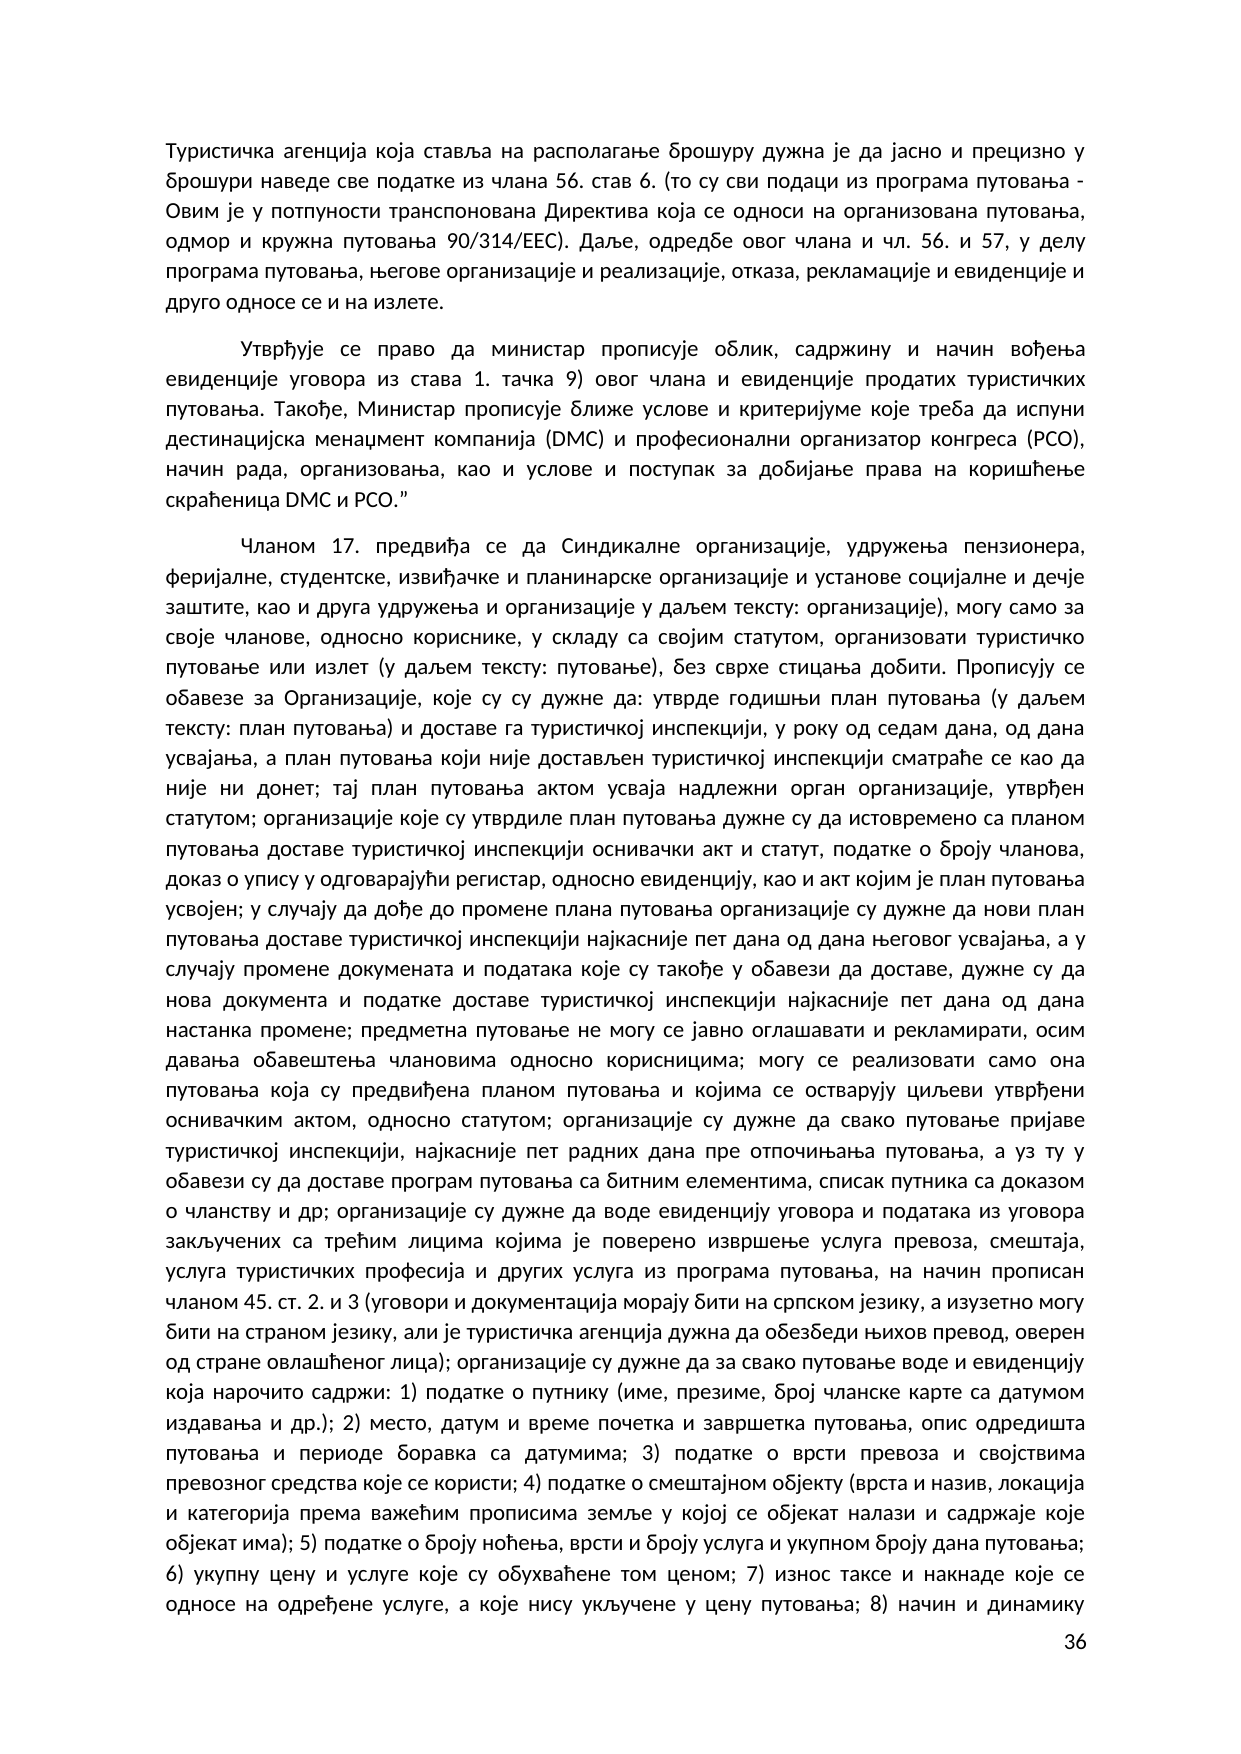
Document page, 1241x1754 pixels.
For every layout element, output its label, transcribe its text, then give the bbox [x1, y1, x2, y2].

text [165, 532, 1087, 1617]
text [165, 136, 1087, 315]
text Утврђује се право да министар прописује облик, садржину и начин вођења евиденције уговора из става 1. тачка 9) овог члана и евиденције продатих туристичких путовања. Такође, Министар прописује ближе услове и критеријуме које треба да испуни дестинацијска менаџмент компанија (DMC) и професионални организатор конгреса (PCO), начин рада, организовања, као и услове и поступак за добијање права на коришћење скраћеница DMC и PCO.” [165, 334, 1087, 513]
